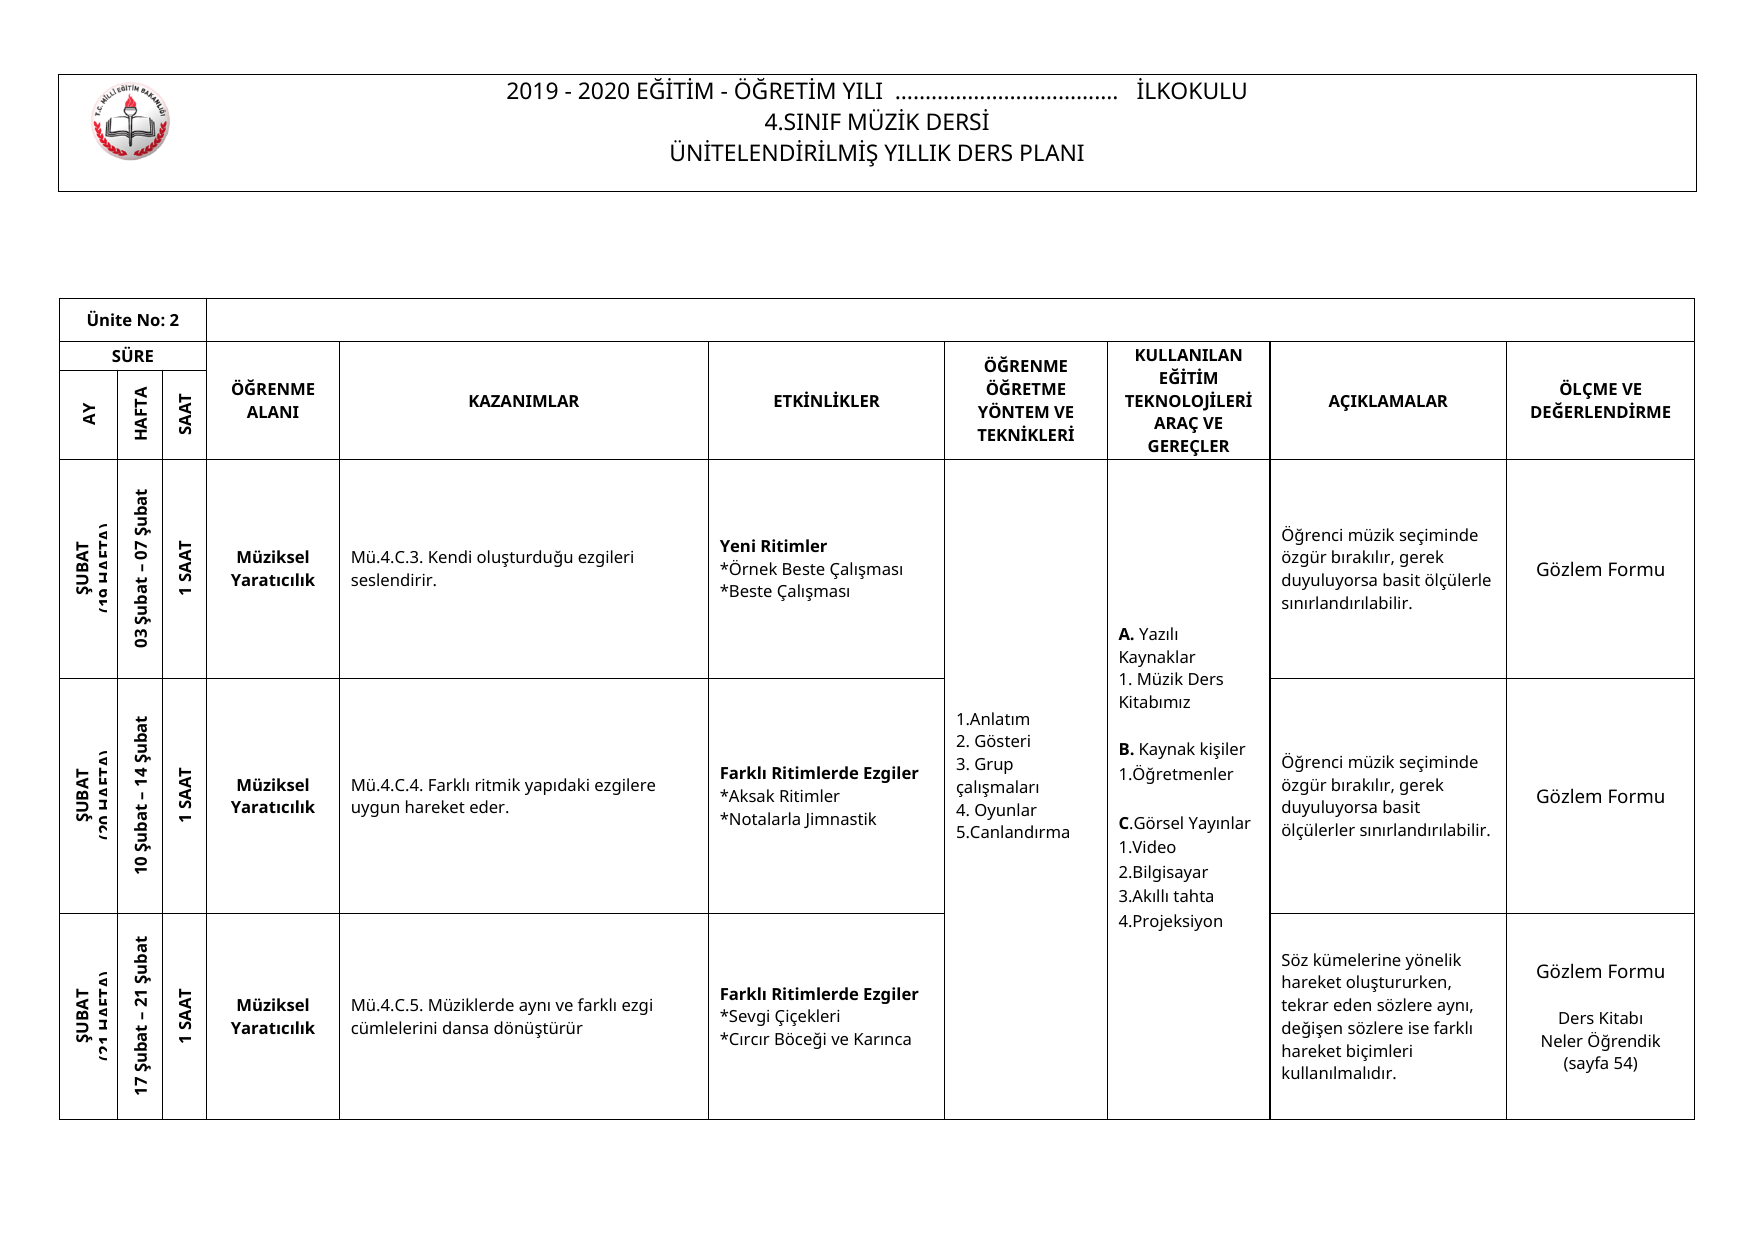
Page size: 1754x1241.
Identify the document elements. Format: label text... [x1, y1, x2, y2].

table_cell 1.Anlatım 2. Gösteri 3. Grup çalışmaları 4. Oyunlar 5.Canlandırma [945, 460, 1107, 1119]
table_cell 1 SAAT [163, 914, 206, 1119]
table_cell Öğrenci müzik seçiminde özgür bırakılır, gerek duyuluyorsa basit ölçülerle sınırlandırılabilir. [1271, 460, 1506, 678]
table_cell AÇIKLAMALAR [1271, 342, 1506, 459]
table_cell ŞUBAT (19.HAFTA) [60, 460, 117, 678]
table_cell 1 SAAT [163, 460, 206, 678]
table_cell SÜRE [60, 342, 206, 369]
table_cell Gözlem Formu [1507, 679, 1694, 913]
table_cell 17 Şubat – 21 Şubat [118, 914, 162, 1119]
table_cell SAAT [163, 371, 206, 459]
table_cell Yeni Ritimler *Örnek Beste Çalışması *Beste Çalışması [709, 460, 944, 678]
table_cell Mü.4.C.5. Müziklerde aynı ve farklı ezgi cümlelerini dansa dönüştürür [340, 914, 708, 1119]
table_cell Öğrenci müzik seçiminde özgür bırakılır, gerek duyuluyorsa basit ölçülerler sınırlandırılabilir. [1271, 679, 1506, 913]
table_cell ÖLÇME VE DEĞERLENDİRME [1507, 342, 1694, 459]
table_cell Müziksel Yaratıcılık [207, 679, 339, 913]
table_cell Müziksel Yaratıcılık [207, 460, 339, 678]
table_cell ŞUBAT (21.HAFTA) [60, 914, 117, 1119]
table_cell Farklı Ritimlerde Ezgiler *Aksak Ritimler *Notalarla Jimnastik [709, 679, 944, 913]
table_cell KULLANILAN EĞİTİM TEKNOLOJİLERİ ARAÇ VE GEREÇLER [1108, 342, 1269, 459]
table_cell ÖĞRENME ÖĞRETME YÖNTEM VE TEKNİKLERİ [945, 342, 1107, 459]
table_cell Söz kümelerine yönelik hareket oluştururken, tekrar eden sözlere aynı, değişen sözlere ise farklı hareket biçimleri kullanılmalıdır. [1271, 914, 1506, 1119]
table_cell Farklı Ritimlerde Ezgiler *Sevgi Çiçekleri *Cırcır Böceği ve Karınca [709, 914, 944, 1119]
picture [85, 77, 175, 167]
table_cell HAFTA [118, 371, 162, 459]
table_cell ŞUBAT (20.HAFTA) [60, 679, 117, 913]
table_header [207, 299, 1694, 341]
table_cell Mü.4.C.4. Farklı ritmik yapıdaki ezgilere uygun hareket eder. [340, 679, 708, 913]
table_cell Mü.4.C.3. Kendi oluşturduğu ezgileri seslendirir. [340, 460, 708, 678]
table_cell AY [60, 371, 117, 459]
table_cell ÖĞRENME ALANI [207, 342, 339, 459]
table_cell KAZANIMLAR [340, 342, 708, 459]
table_cell Gözlem Formu [1507, 460, 1694, 678]
table_header Ünite No: 2 [60, 299, 206, 341]
table_cell 10 Şubat – 14 Şubat [118, 679, 162, 913]
table_cell 03 Şubat – 07 Şubat [118, 460, 162, 678]
table_cell Gözlem Formu Ders Kitabı Neler Öğrendik (sayfa 54) [1507, 914, 1694, 1119]
table_cell Müziksel Yaratıcılık [207, 914, 339, 1119]
table_cell 1 SAAT [163, 679, 206, 913]
table_cell ETKİNLİKLER [709, 342, 944, 459]
table_cell A. Yazılı Kaynaklar 1. Müzik Ders Kitabımız B. Kaynak kişiler 1.Öğretmenler C.Görsel Yayınlar 1.Video 2.Bilgisayar 3.Akıllı tahta 4.Projeksiyon [1108, 460, 1269, 1119]
